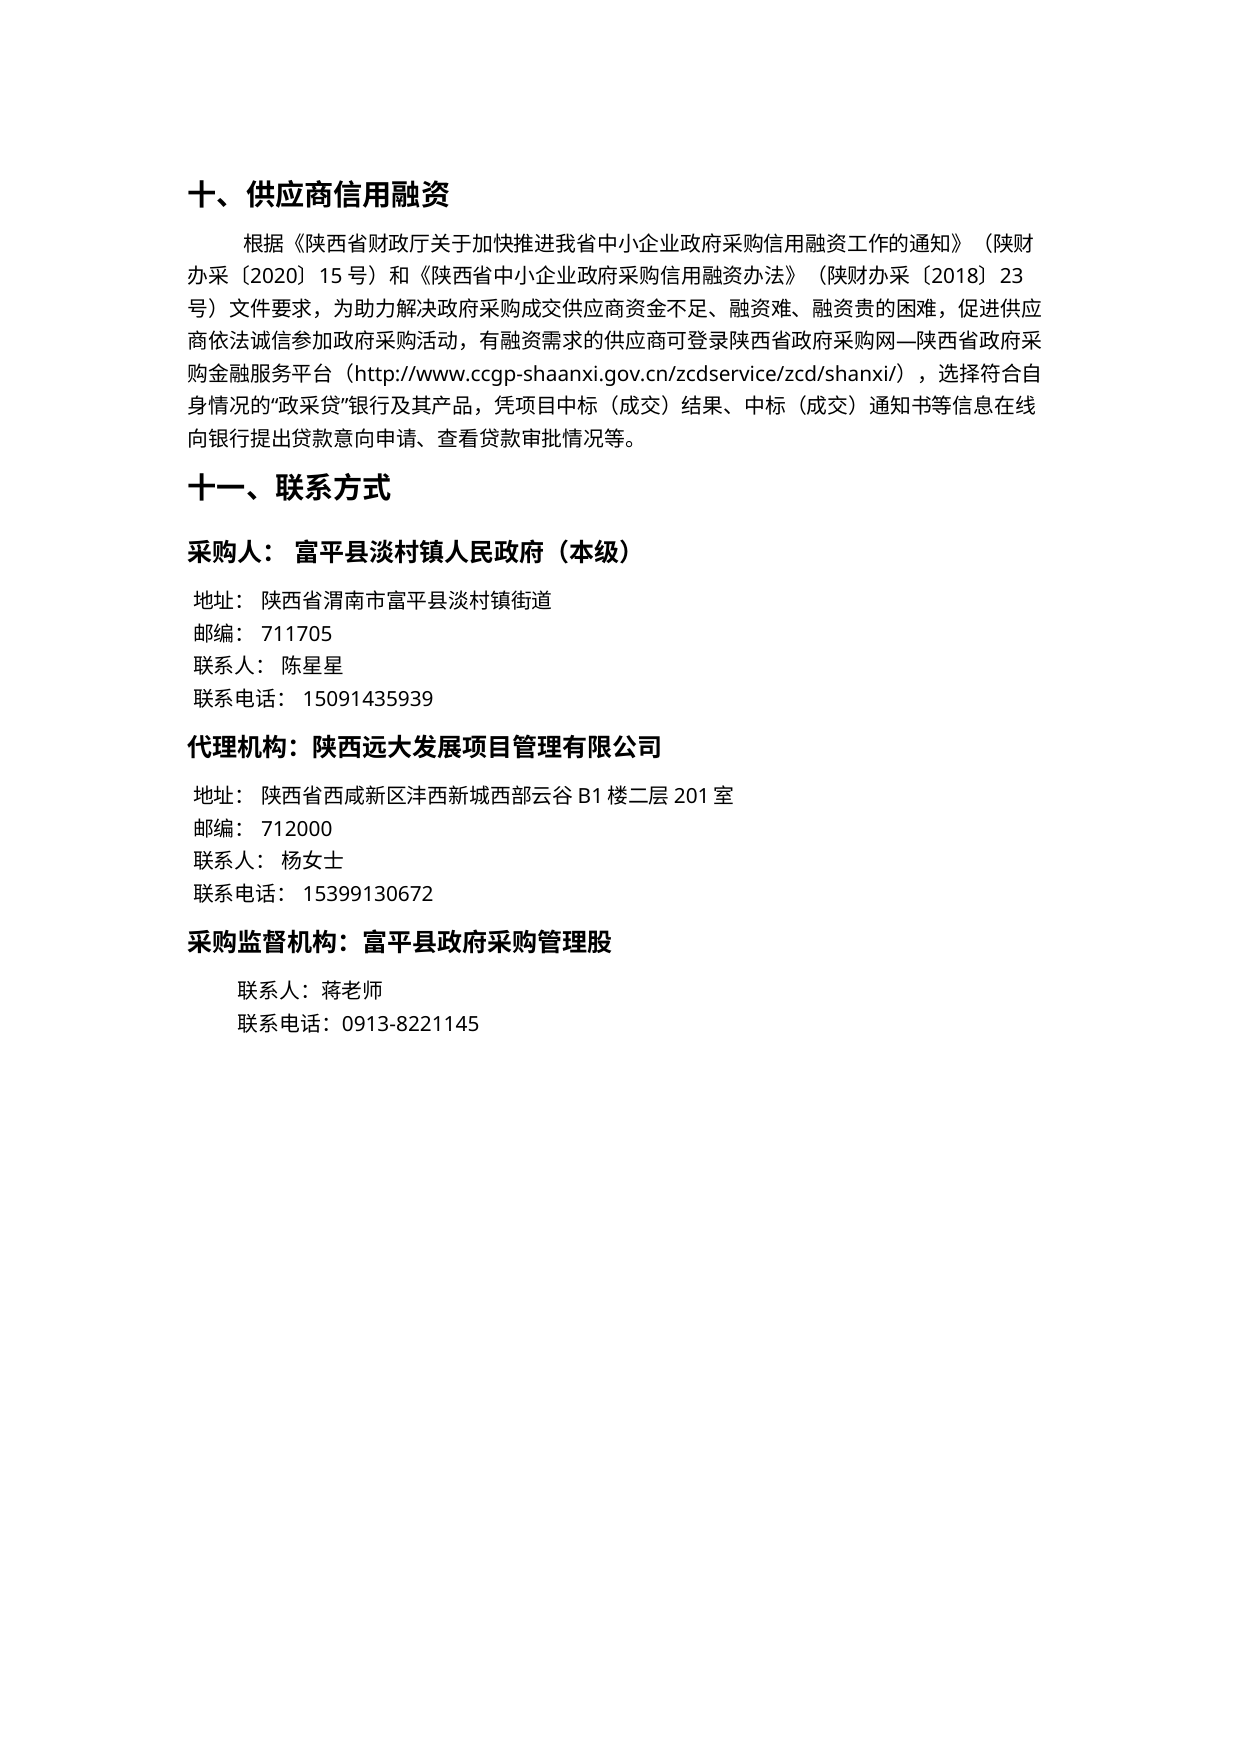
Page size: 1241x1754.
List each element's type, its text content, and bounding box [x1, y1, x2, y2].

text 联系电话： 15399130672 [187, 877, 1053, 909]
text 采购监督机构：富平县政府采购管理股 [187, 909, 1053, 974]
text 地址： 陕西省西咸新区沣西新城西部云谷B1楼二层201室 [187, 779, 1053, 812]
text 联系电话： 15091435939 [187, 682, 1053, 714]
text 联系人：蒋老师 [187, 974, 1053, 1007]
text 联系人： 陈星星 [187, 649, 1053, 682]
text 十一、联系方式 [187, 454, 1053, 519]
text 根据《陕西省财政厅关于加快推进我省中小企业政府采购信用融资工作的通知》（陕财办采〔2020〕15 号）和《陕西省中小企业政府采购信用融资办法》（陕财办采〔2018〕23 号）文件要求，为助力解决政府采购成交供应商资金不足、融资难、融资贵的困难，促进供应商依法诚信参加政府采购活动，有融资需求的供应商可登录陕西省政府采购网—陕西省政府采购金融服务平台（http://www.ccgp-shaanxi.gov.cn/zcdservice/zcd/shanxi/），选择符合自身情况的“政采贷”银行及其产品，凭项目中标（成交）结果、中标（成交）通知书等信息在线向银行提出贷款意向申请、查看贷款审批情况等。 [187, 227, 1053, 454]
text 联系人： 杨女士 [187, 844, 1053, 877]
text 采购人： 富平县淡村镇人民政府（本级） [187, 519, 1053, 584]
text 邮编： 711705 [187, 617, 1053, 649]
text 地址： 陕西省渭南市富平县淡村镇街道 [187, 584, 1053, 617]
text 十、供应商信用融资 [187, 162, 1053, 227]
text 联系电话：0913-8221145 [187, 1007, 1053, 1039]
text 邮编： 712000 [187, 812, 1053, 844]
text 代理机构：陕西远大发展项目管理有限公司 [187, 714, 1053, 779]
